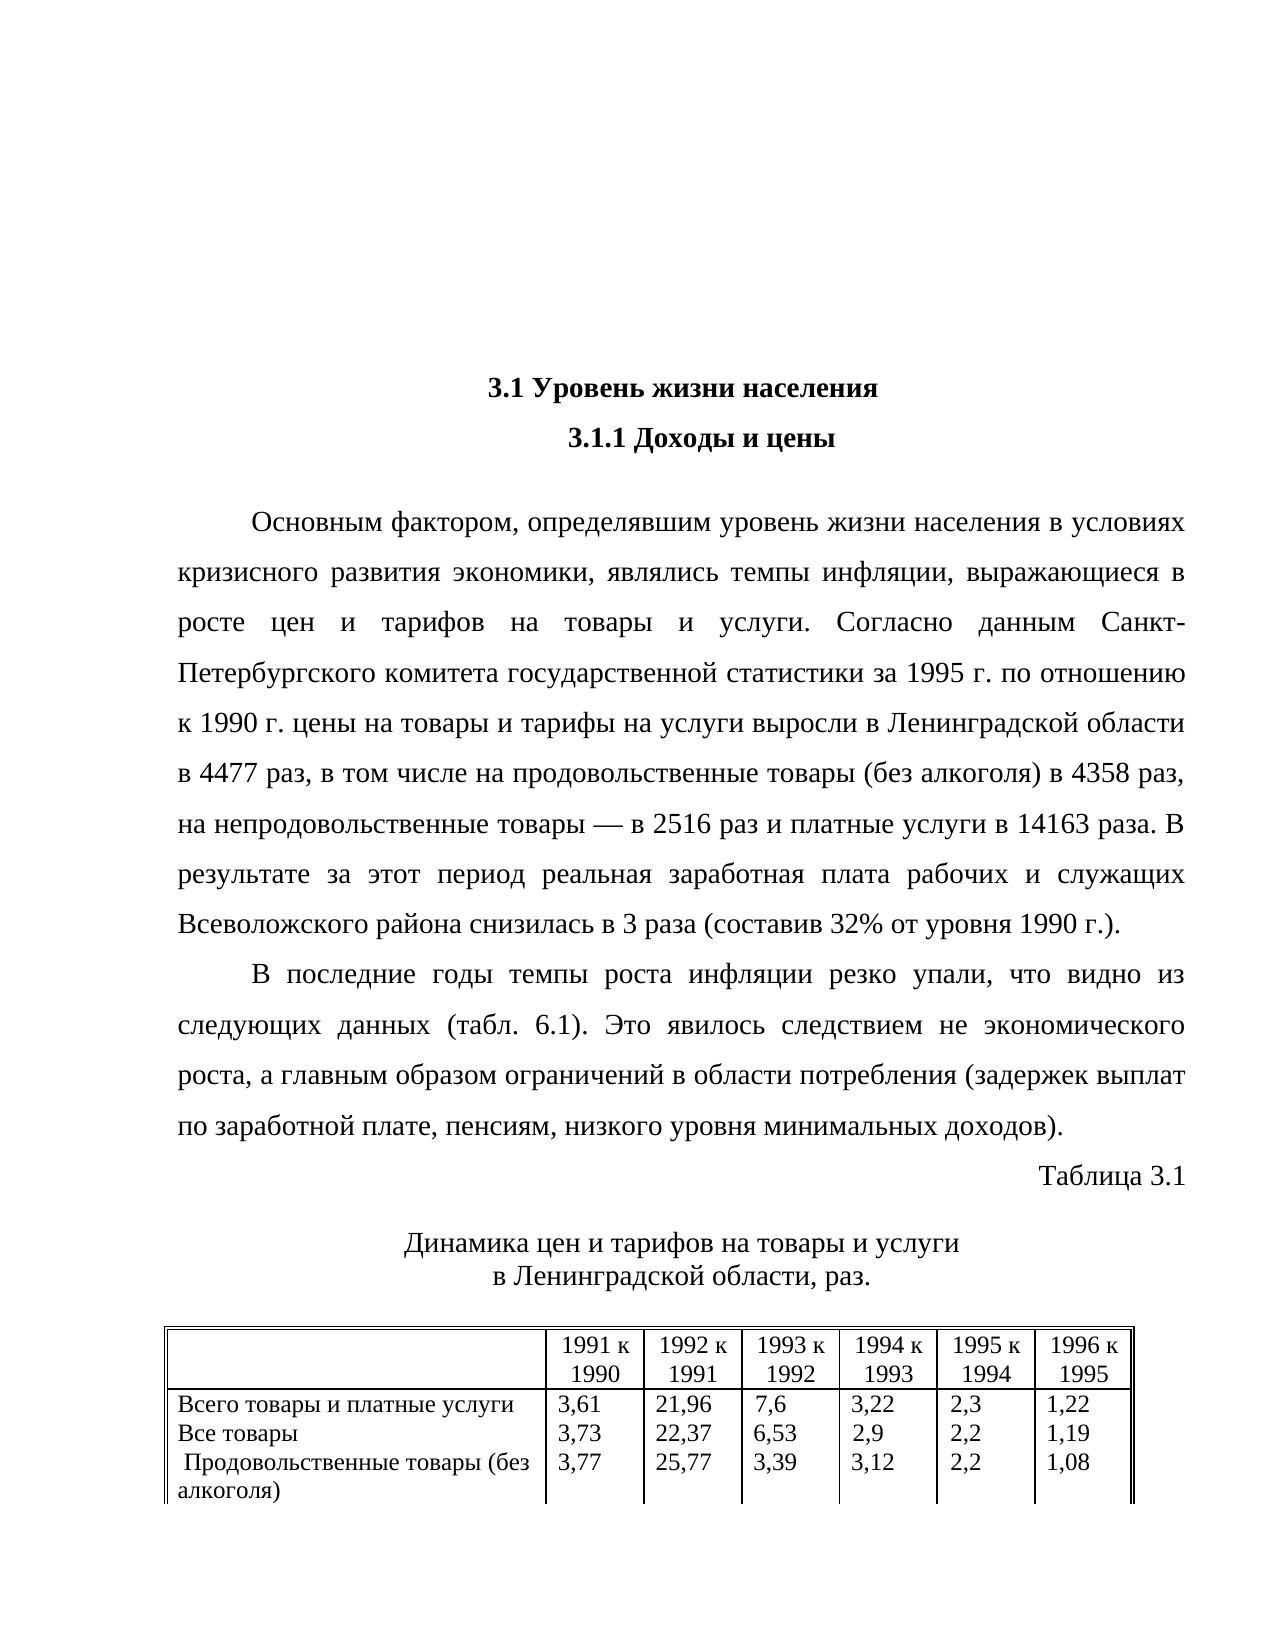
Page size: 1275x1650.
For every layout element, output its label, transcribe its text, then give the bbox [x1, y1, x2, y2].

table_header 1995 к 1994 [938, 1330, 1034, 1388]
table_cell 3,73 [547, 1418, 643, 1447]
table_header 1996 к 1995 [1036, 1330, 1130, 1388]
table_cell 2,2 [938, 1418, 1034, 1447]
subtitle 3.1.1 Доходы и цены [215, 420, 1189, 453]
text В последние годы темпы роста инфляции резко упали, что видно из следующих данных (табл. 6.1). Это явилось следствием не экономического роста, а главным образом ограничений в области потребления (задержек выплат по заработной плате, пенсиям, низкого уровня минимальных доходов). [177, 957, 1186, 1141]
table_cell 3,12 [840, 1447, 936, 1504]
text Динамика цен и тарифов на товары и услуги в Ленинградской области, раз. [177, 1225, 1186, 1292]
table_cell 3,22 [840, 1390, 936, 1418]
table_cell 25,77 [645, 1447, 741, 1504]
table_cell 2,3 [938, 1390, 1034, 1418]
table_cell 2,9 [840, 1418, 936, 1447]
table_header 1991 к 1990 [547, 1330, 643, 1388]
table_cell 1,22 [1036, 1390, 1130, 1418]
table_cell 3,77 [547, 1447, 643, 1504]
text Таблица 3.1 [177, 1158, 1186, 1191]
table_cell Продовольственные товары (без алкоголя) [168, 1447, 545, 1504]
table_header [168, 1330, 545, 1388]
table_cell 1,19 [1036, 1418, 1130, 1447]
table_cell Все товары [168, 1418, 545, 1447]
table_cell 2,2 [938, 1447, 1034, 1504]
table_cell 21,96 [645, 1390, 741, 1418]
table_header 1994 к 1993 [840, 1330, 936, 1388]
text Основным фактором, определявшим уровень жизни населения в условиях кризисного развития экономики, являлись темпы инфляции, выражающиеся в росте цен и тарифов на товары и услуги. Согласно данным Санкт-Петербургского комитета государственной статистики за 1995 г. по отношению к 1990 г. цены на товары и тарифы на услуги выросли в Ленинградской области в 4477 раз, в том числе на продовольственные товары (без алкоголя) в 4358 раз, на непродовольственные товары — в 2516 раз и платные услуги в 14163 раза. В результате за этот период реальная заработная плата рабочих и служащих Всеволожского района снизилась в 3 раза (составив 32% от уровня 1990 г.). [177, 504, 1186, 940]
table_header 1992 к 1991 [645, 1330, 741, 1388]
table_cell 1,08 [1036, 1447, 1130, 1504]
table_header 1993 к 1992 [743, 1330, 839, 1388]
table_cell 7,6 [743, 1390, 839, 1418]
subtitle 3.1 Уровень жизни населения [177, 370, 1189, 403]
table_cell 6,53 [743, 1418, 839, 1447]
table_cell 22,37 [645, 1418, 741, 1447]
table_cell 3,61 [547, 1390, 643, 1418]
table_cell 3,39 [743, 1447, 839, 1504]
table_cell Всего товары и платные услуги [168, 1390, 545, 1418]
